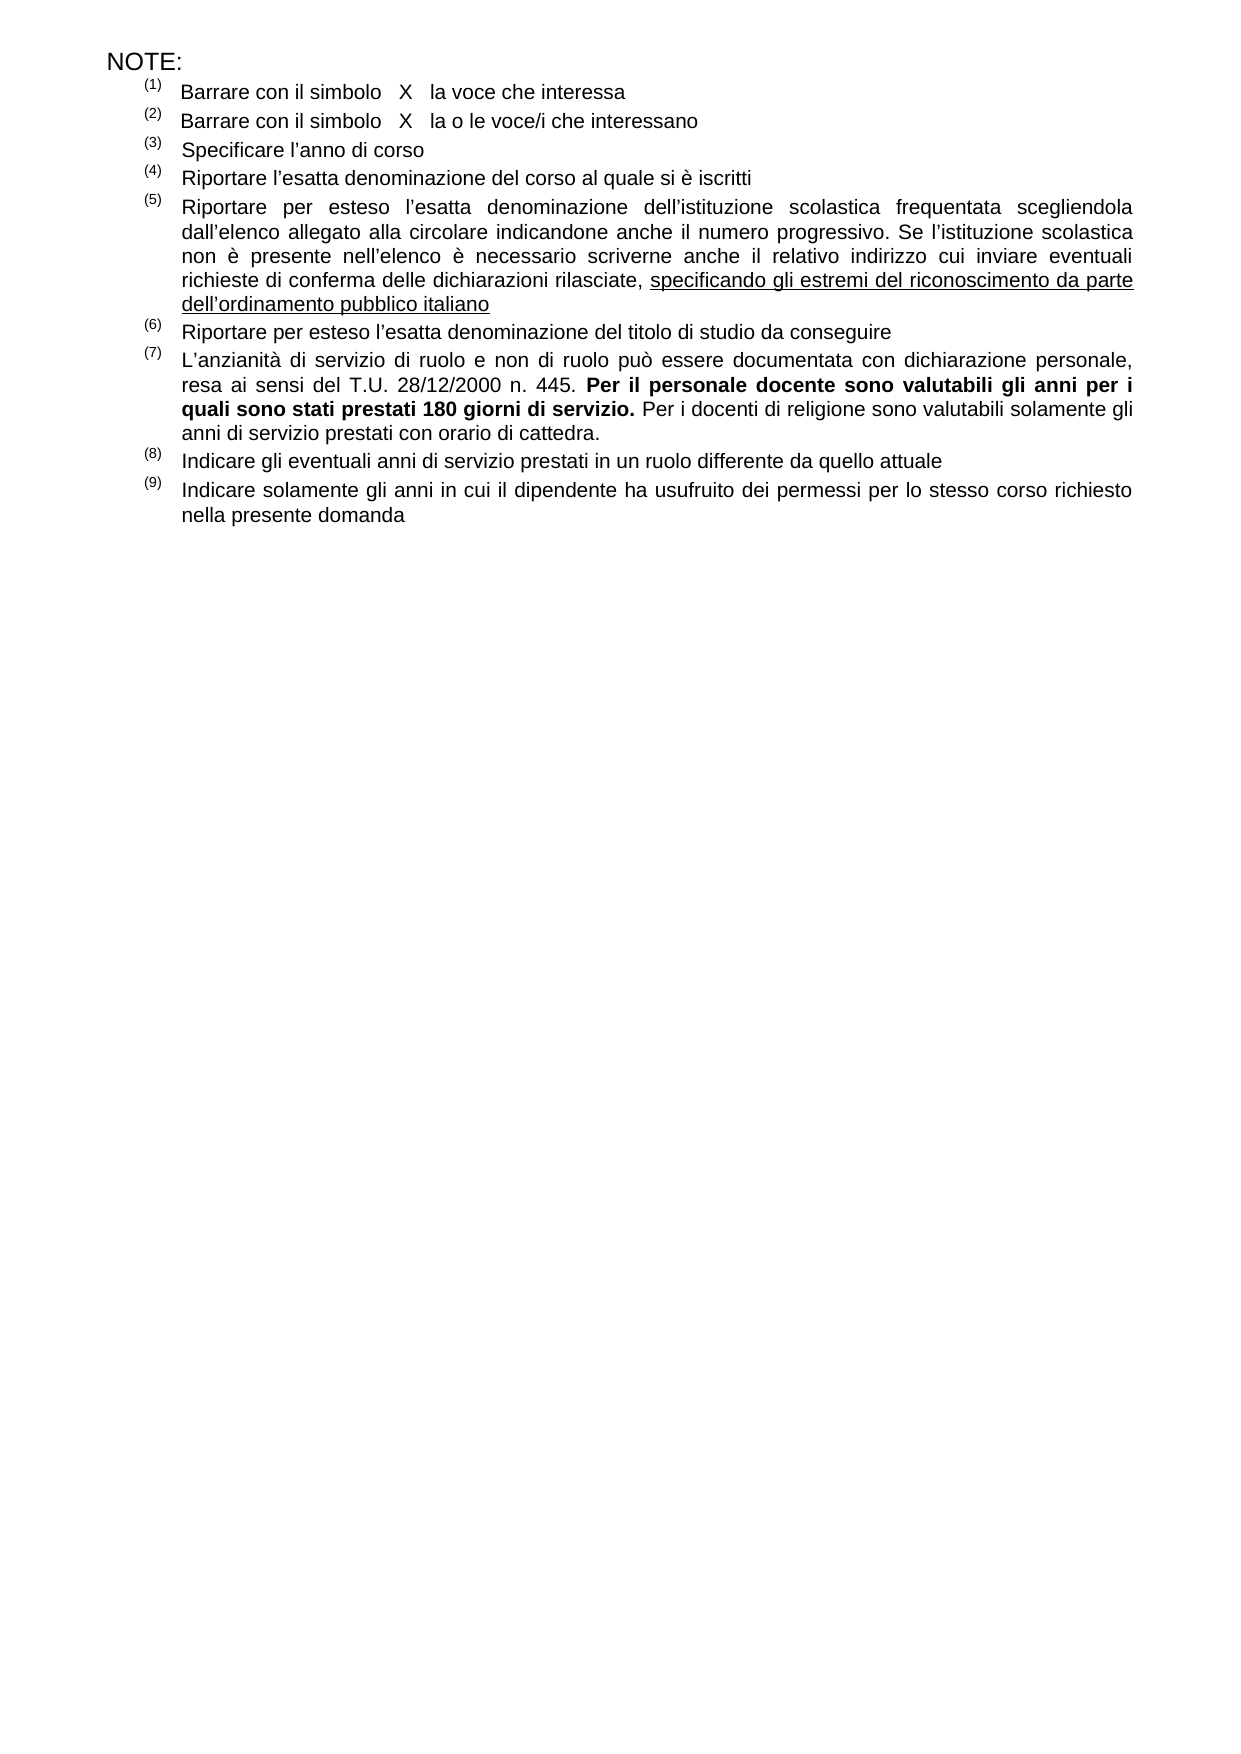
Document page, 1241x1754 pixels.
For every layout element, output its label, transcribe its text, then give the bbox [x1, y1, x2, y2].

text (4) Riportare l’esatta denominazione del corso al quale si è iscritti [144, 162, 1134, 191]
text NOTE: [106, 47, 1134, 76]
text (3) Specificare l’anno di corso [144, 133, 1134, 162]
text (2) Barrare con il simbolo X la o le voce/i che interessano [144, 105, 1134, 133]
text (7) L’anzianità di servizio di ruolo e non di ruolo può essere documentata con dichiarazione personale, resa ai sensi del T.U. 28/12/2000 n. 445. Per il personale docente sono valutabili gli anni per i quali sono stati prestati 180 giorni di servizio. Per i docenti di religione sono valutabili solamente gli anni di servizio prestati con orario di cattedra. [144, 344, 1134, 445]
text (5) Riportare per esteso l’esatta denominazione dell’istituzione scolastica frequentata scegliendola dall’elenco allegato alla circolare indicandone anche il numero progressivo. Se l’istituzione scolastica non è presente nell’elenco è necessario scriverne anche il relativo indirizzo cui inviare eventuali richieste di conferma delle dichiarazioni rilasciate, specificando gli estremi del riconoscimento da parte dell’ordinamento pubblico italiano [144, 191, 1134, 316]
text (1) Barrare con il simbolo X la voce che interessa [144, 76, 1134, 105]
text (8) Indicare gli eventuali anni di servizio prestati in un ruolo differente da quello attuale [144, 445, 1134, 474]
text (9) Indicare solamente gli anni in cui il dipendente ha usufruito dei permessi per lo stesso corso richiesto nella presente domanda [144, 474, 1134, 526]
text (6) Riportare per esteso l’esatta denominazione del titolo di studio da conseguire [144, 316, 1134, 344]
